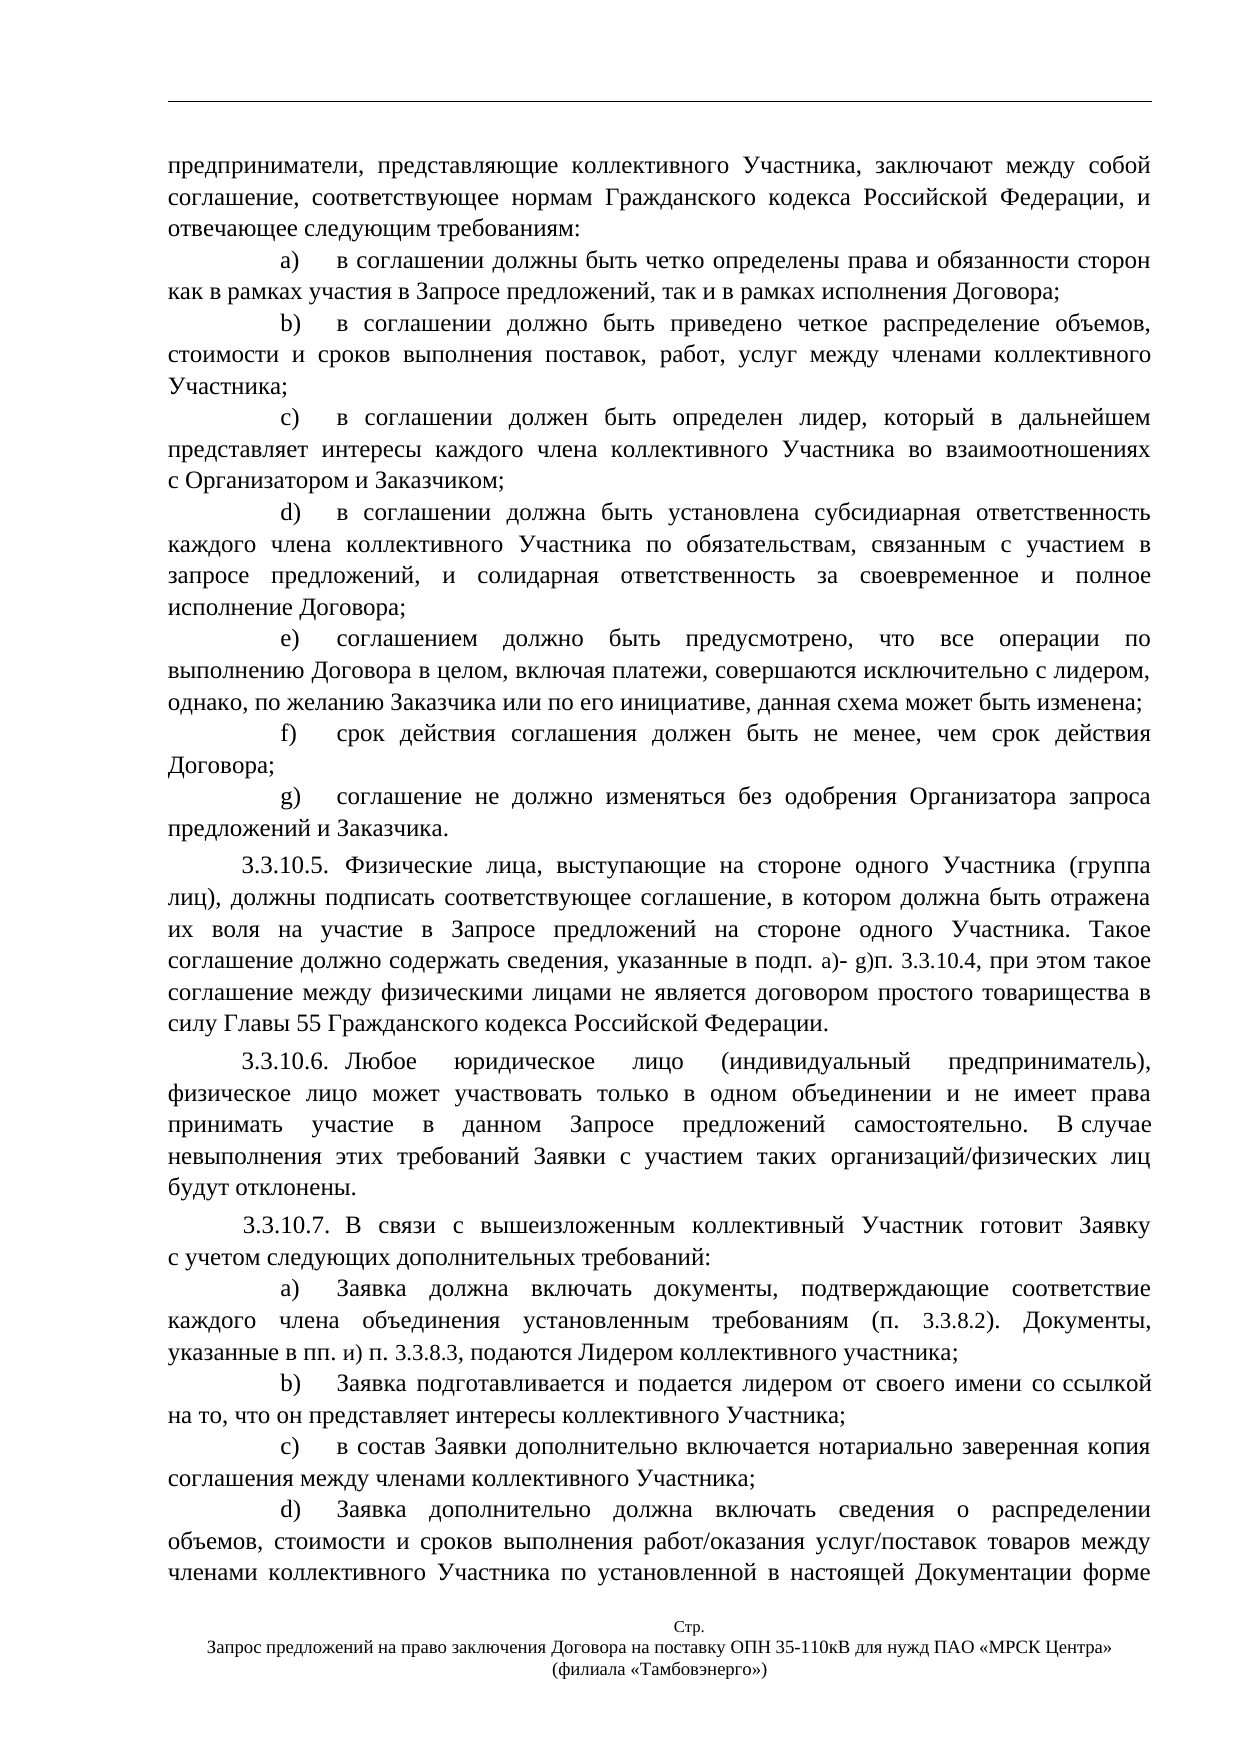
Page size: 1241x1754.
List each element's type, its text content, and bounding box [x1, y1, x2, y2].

list в соглашении должны быть четко определены права и обязанности сторон как в рамках участия в Запросе предложений, так и в рамках исполнения Договора; [168, 245, 1152, 305]
list срок действия соглашения должен быть не менее, чем срок действия Договора; [168, 718, 1152, 778]
list соглашение не должно изменяться без одобрения Организатора запроса предложений и Заказчика. [168, 781, 1152, 842]
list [168, 1494, 1152, 1586]
list Любое юридическое лицо (индивидуальный предприниматель), физическое лицо может участвовать только в одном объединении и не имеет права принимать участие в данном Запросе предложений самостоятельно. В случае невыполнения этих требований Заявки с участием таких организаций/физических лиц будут отклонены. [168, 1046, 1152, 1201]
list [168, 150, 1152, 242]
list Физические лица, выступающие на стороне одного Участника (группа лиц), должны подписать соответствующее соглашение, в котором должна быть отражена их воля на участие в Запросе предложений на стороне одного Участника. Такое соглашение должно содержать сведения, указанные в подп. a)- g)п. 3.3.10.4, при этом такое соглашение между физическими лицами не является договором простого товарищества в силу Главы 55 Гражданского кодекса Российской Федерации. [168, 851, 1152, 1037]
list В связи с вышеизложенным коллективный Участник готовит Заявку с учетом следующих дополнительных требований: [168, 1210, 1152, 1271]
list в соглашении должна быть установлена субсидиарная ответственность каждого члена коллективного Участника по обязательствам, связанным с участием в запросе предложений, и солидарная ответственность за своевременное и полное исполнение Договора; [168, 497, 1152, 621]
list в состав Заявки дополнительно включается нотариально заверенная копия соглашения между членами коллективного Участника; [168, 1431, 1152, 1492]
list Заявка должна включать документы, подтверждающие соответствие каждого члена объединения установленным требованиям (п. 3.3.8.2). Документы, указанные в пп. и) п. 3.3.8.3, подаются Лидером коллективного участника; [168, 1273, 1152, 1365]
list в соглашении должно быть приведено четкое распределение объемов, стоимости и сроков выполнения поставок, работ, услуг между членами коллективного Участника; [168, 308, 1152, 400]
list соглашением должно быть предусмотрено, что все операции по выполнению Договора в целом, включая платежи, совершаются исключительно с лидером, однако, по желанию Заказчика или по его инициативе, данная схема может быть изменена; [168, 623, 1152, 715]
list в соглашении должен быть определен лидер, который в дальнейшем представляет интересы каждого члена коллективного Участника во взаимоотношениях с Организатором и Заказчиком; [168, 402, 1152, 494]
list Заявка подготавливается и подается лидером от своего имени со ссылкой на то, что он представляет интересы коллективного Участника; [168, 1368, 1152, 1428]
